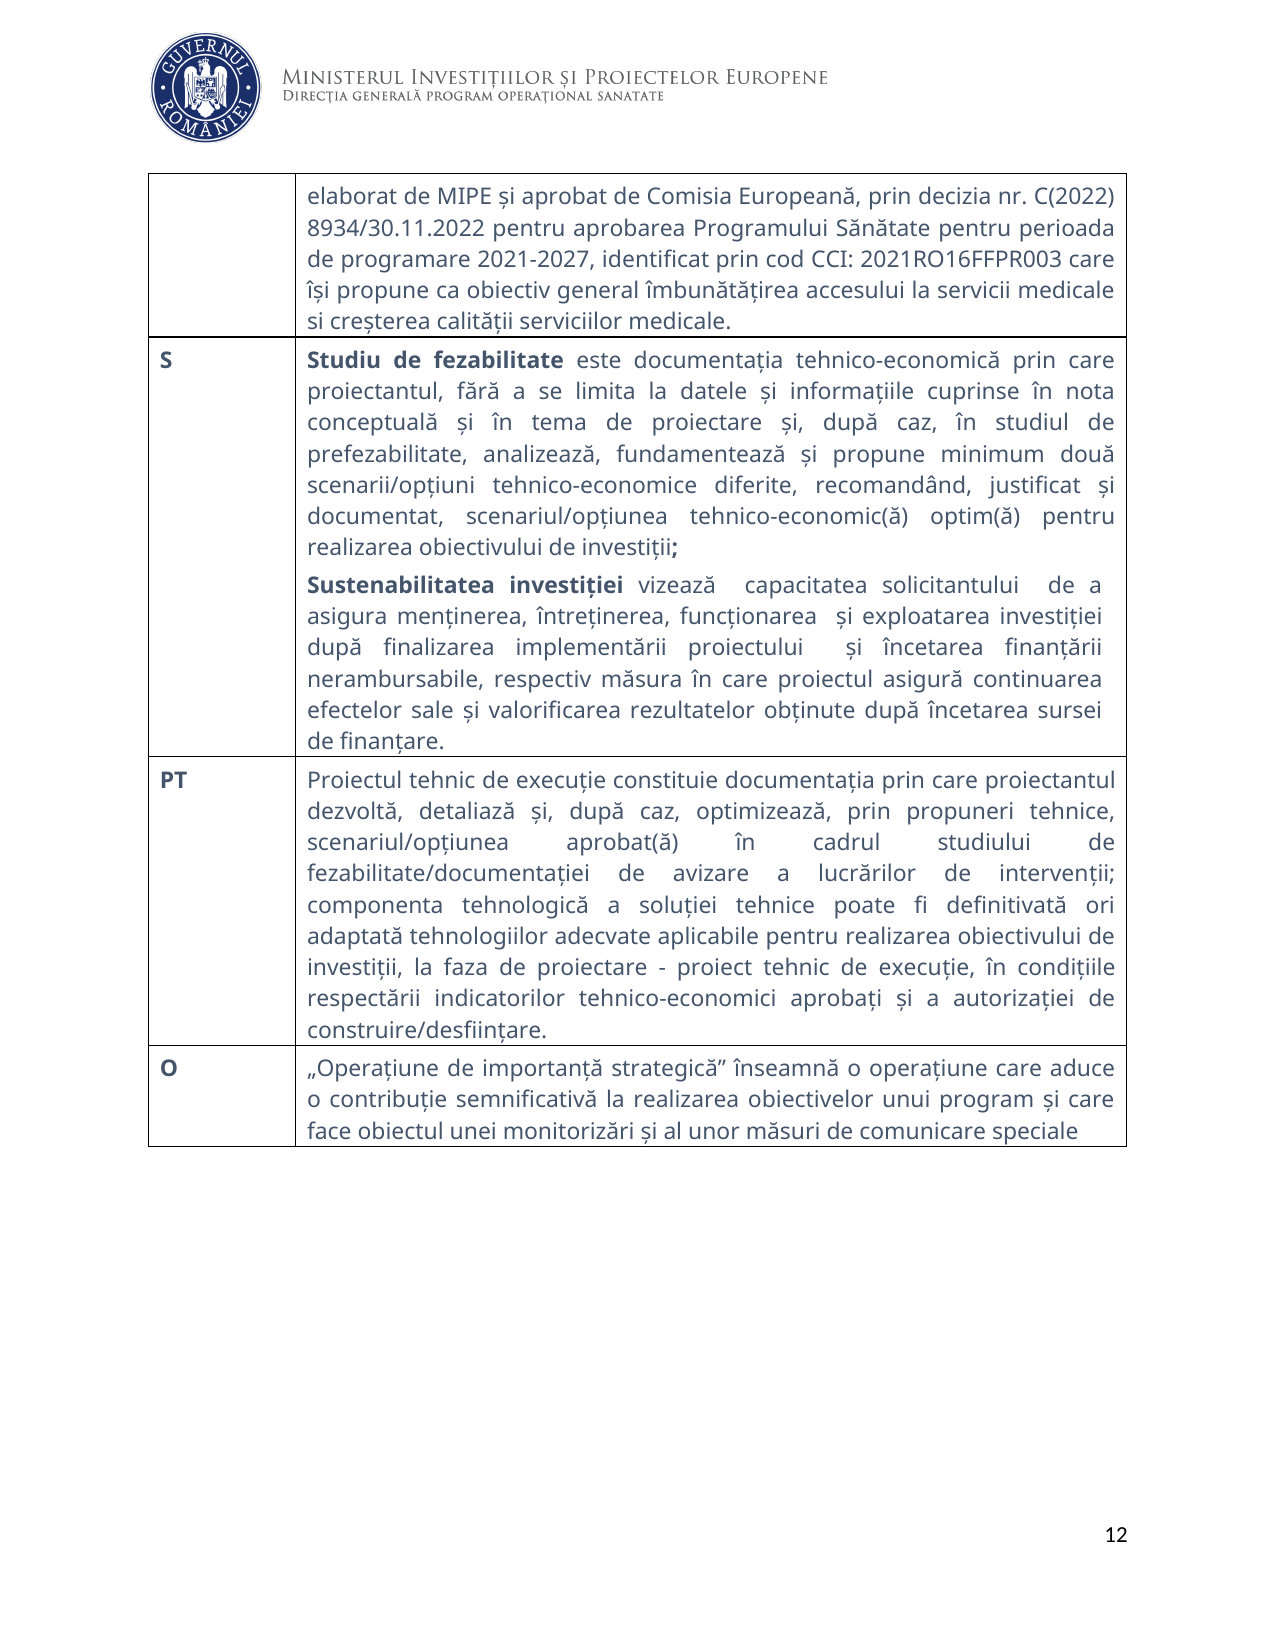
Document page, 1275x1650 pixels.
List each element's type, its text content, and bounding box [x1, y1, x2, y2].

table_cell S [149, 338, 295, 756]
picture [147, 29, 852, 145]
table_cell O [149, 1046, 295, 1146]
table_cell P [149, 174, 295, 336]
table_cell Proiectul tehnic de execuţie constituie documentaţia prin care proiectantul dezvoltă, detaliază şi, după caz, optimizează, prin propuneri tehnice, scenariul/opţiunea aprobat(ă) în cadrul studiului de fezabilitate/documentaţiei de avizare a lucrărilor de intervenţii; componenta tehnologică a soluţiei tehnice poate fi definitivată ori adaptată tehnologiilor adecvate aplicabile pentru realizarea obiectivului de investiţii, la faza de proiectare - proiect tehnic de execuţie, în condiţiile respectării indicatorilor tehnico-economici aprobaţi şi a autorizaţiei de construire/desfiinţare. [296, 757, 1126, 1045]
table_cell PT [149, 757, 295, 1045]
table_cell „Operațiune de importanță strategică” înseamnă o operațiune care aduce o contribuție semnificativă la realizarea obiectivelor unui program și care face obiectul unei monitorizări și al unor măsuri de comunicare speciale [296, 1046, 1126, 1146]
table_cell Studiu de fezabilitate este documentația tehnico-economică prin care proiectantul, fără a se limita la datele și informațiile cuprinse în nota conceptuală și în tema de proiectare și, după caz, în studiul de prefezabilitate, analizează, fundamentează și propune minimum două scenarii/opțiuni tehnico-economice diferite, recomandând, justificat și documentat, scenariul/opțiunea tehnico-economic(ă) optim(ă) pentru realizarea obiectivului de investiții; Sustenabilitatea investiției vizează capacitatea solicitantului de a asigura menținerea, întreținerea, funcționarea și exploatarea investiției după finalizarea implementării proiectului și încetarea finanțării nerambursabile, respectiv măsura în care proiectul asigură continuarea efectelor sale şi valorificarea rezultatelor obținute după încetarea sursei de finanţare. [296, 338, 1126, 756]
